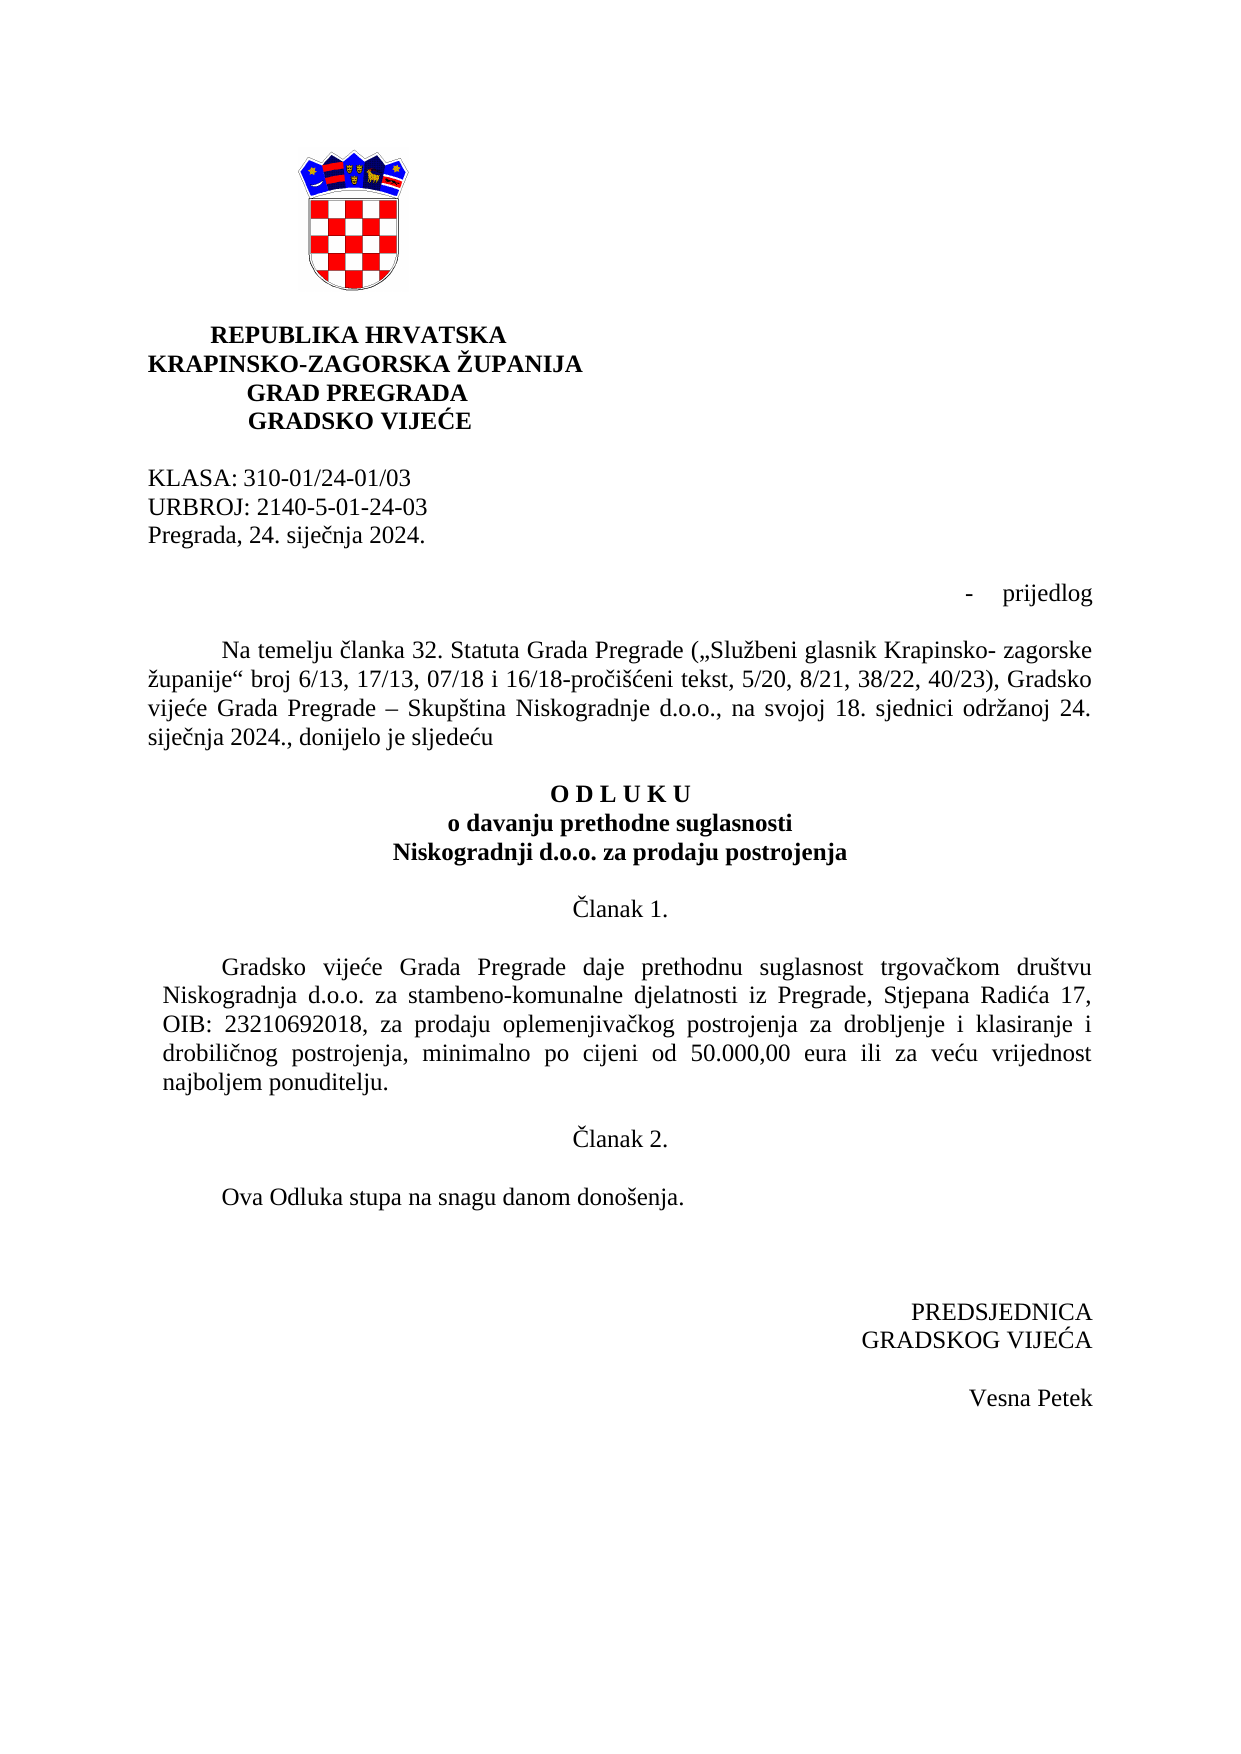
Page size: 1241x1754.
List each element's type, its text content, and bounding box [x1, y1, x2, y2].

list prijedlog [185, 578, 1093, 607]
text GRADSKOG VIJEĆA [148, 1326, 1093, 1354]
text Vesna Petek [148, 1383, 1093, 1412]
text KRAPINSKO-ZAGORSKA ŽUPANIJA [148, 349, 1093, 378]
picture [297, 147, 409, 292]
text Ova Odluka stupa na snagu danom donošenja. [148, 1182, 1093, 1211]
text GRADSKO VIJEĆE [148, 406, 1093, 435]
text Članak 1. [148, 894, 1093, 923]
text Gradsko vijeće Grada Pregrade daje prethodnu suglasnost trgovačkom društvu Niskogradnja d.o.o. za stambeno-komunalne djelatnosti iz Pregrade, Stjepana Radića 17, OIB: 23210692018, za prodaju oplemenjivačkog postrojenja za drobljenje i klasiranje i drobiličnog postrojenja, minimalno po cijeni od 50.000,00 eura ili za veću vrijednost najboljem ponuditelju. [162, 952, 1093, 1096]
text ODLUKU [148, 779, 1093, 808]
text Niskogradnji d.o.o. za prodaju postrojenja [148, 837, 1093, 866]
text PREDSJEDNICA [148, 1297, 1093, 1326]
text Pregrada, 24. siječnja 2024. [148, 521, 1093, 549]
text Članak 2. [148, 1124, 1093, 1153]
text GRAD PREGRADA [148, 378, 1093, 406]
text o davanju prethodne suglasnosti [148, 808, 1093, 837]
text Na temelju članka 32. Statuta Grada Pregrade („Službeni glasnik Krapinsko- zagorske županije“ broj 6/13, 17/13, 07/18 i 16/18-pročišćeni tekst, 5/20, 8/21, 38/22, 40/23), Gradsko vijeće Grada Pregrade – Skupština Niskogradnje d.o.o., na svojoj 18. sjednici održanoj 24. siječnja 2024., donijelo je sljedeću [148, 636, 1093, 751]
text URBROJ: 2140-5-01-24-03 [148, 492, 1093, 521]
text KLASA: 310-01/24-01/03 [148, 463, 1093, 492]
text REPUBLIKA HRVATSKA [148, 320, 1093, 349]
